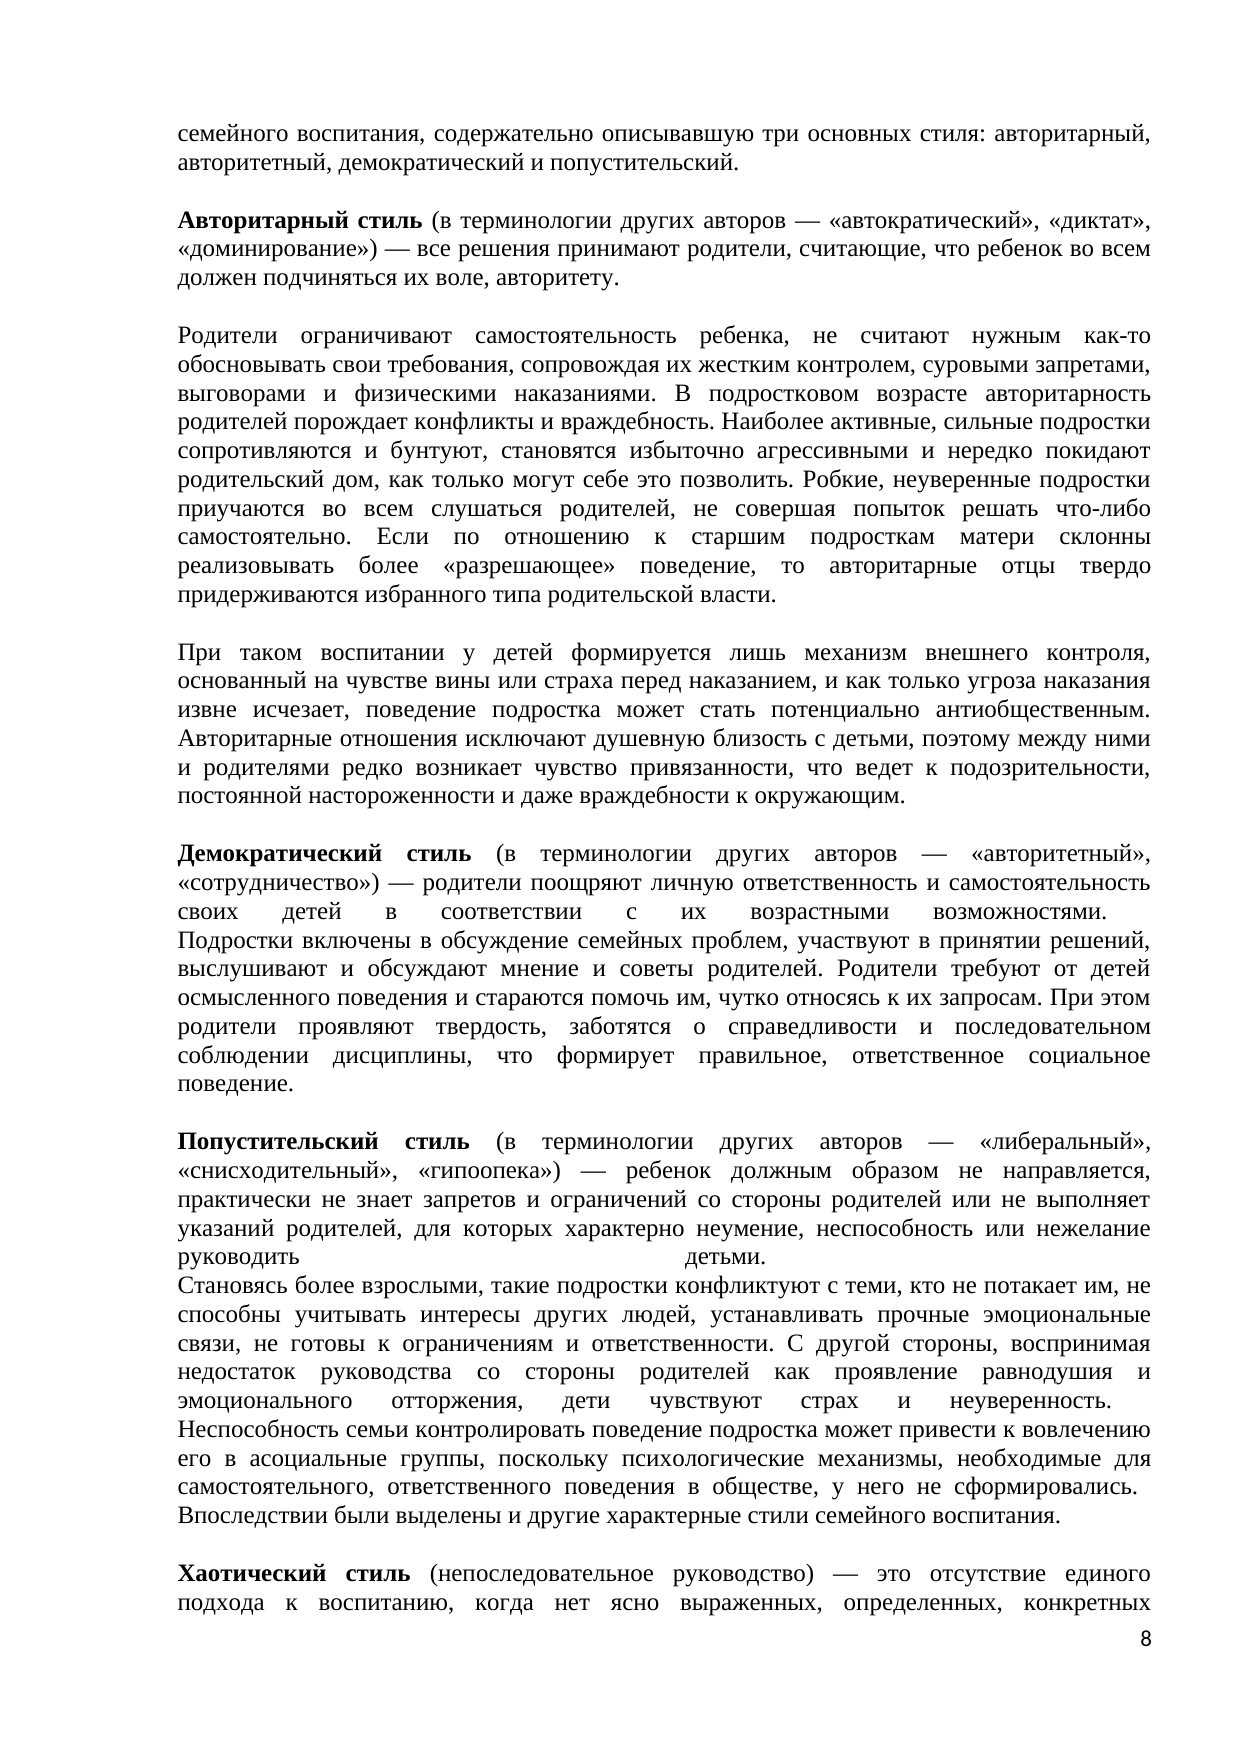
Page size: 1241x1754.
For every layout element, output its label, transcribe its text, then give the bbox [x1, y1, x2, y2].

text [177, 1558, 1152, 1616]
text Демократический стиль (в терминологии других авторов — «авторитетный», «сотрудничество») — родители поощряют личную ответственность и самостоятельность своих детей в соответствии с их возрастными возможностями. Подростки включены в обсуждение семейных проблем, участвуют в принятии решений, выслушивают и обсуждают мнение и советы родителей. Родители требуют от детей осмысленного поведения и стараются помочь им, чутко относясь к их запросам. При этом родители проявляют твердость, заботятся о справедливости и последовательном соблюдении дисциплины, что формирует правильное, ответственное социальное поведение. [177, 838, 1152, 1097]
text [177, 118, 1152, 176]
text При таком воспитании у детей формируется лишь механизм внешнего контроля, основанный на чувстве вины или страха перед наказанием, и как только угроза наказания извне исчезает, поведение подростка может стать потенциально антиобщественным. Авторитарные отношения исключают душевную близость с детьми, поэтому между ними и родителями редко возникает чувство привязанности, что ведет к подозрительности, постоянной настороженности и даже враждебности к окружающим. [177, 637, 1152, 809]
text Авторитарный стиль (в терминологии других авторов — «автократический», «диктат», «доминирование») — все решения принимают родители, считающие, что ребенок во всем должен подчиняться их воле, авторитету. [177, 205, 1152, 291]
text Родители ограничивают самостоятельность ребенка, не считают нужным как-то обосновывать свои требования, сопровождая их жестким контролем, суровыми запретами, выговорами и физическими наказаниями. В подростковом возрасте авторитарность родителей порождает конфликты и враждебность. Наиболее активные, сильные подростки сопротивляются и бунтуют, становятся избыточно агрессивными и нередко покидают родительский дом, как только могут себе это позволить. Робкие, неуверенные подростки приучаются во всем слушаться родителей, не совершая попыток решать что-либо самостоятельно. Если по отношению к старшим подросткам матери склонны реализовывать более «разрешающее» поведение, то авторитарные отцы твердо придерживаются избранного типа родительской власти. [177, 320, 1152, 608]
text Попустительский стиль (в терминологии других авторов — «либеральный», «снисходительный», «гипоопека») — ребенок должным образом не направляется, практически не знает запретов и ограничений со стороны родителей или не выполняет указаний родителей, для которых характерно неумение, неспособность или нежелание руководить детьми. Становясь более взрослыми, такие подростки конфликтуют с теми, кто не потакает им, не способны учитывать интересы других людей, устанавливать прочные эмоциональные связи, не готовы к ограничениям и ответственности. С другой стороны, воспринимая недостаток руководства со стороны родителей как проявление равнодушия и эмоционального отторжения, дети чувствуют страх и неуверенность. Неспособность семьи контролировать поведение подростка может привести к вовлечению его в асоциальные группы, поскольку психологические механизмы, необходимые для самостоятельного, ответственного поведения в обществе, у него не сформировались. Впоследствии были выделены и другие характерные стили семейного воспитания. [177, 1126, 1152, 1529]
